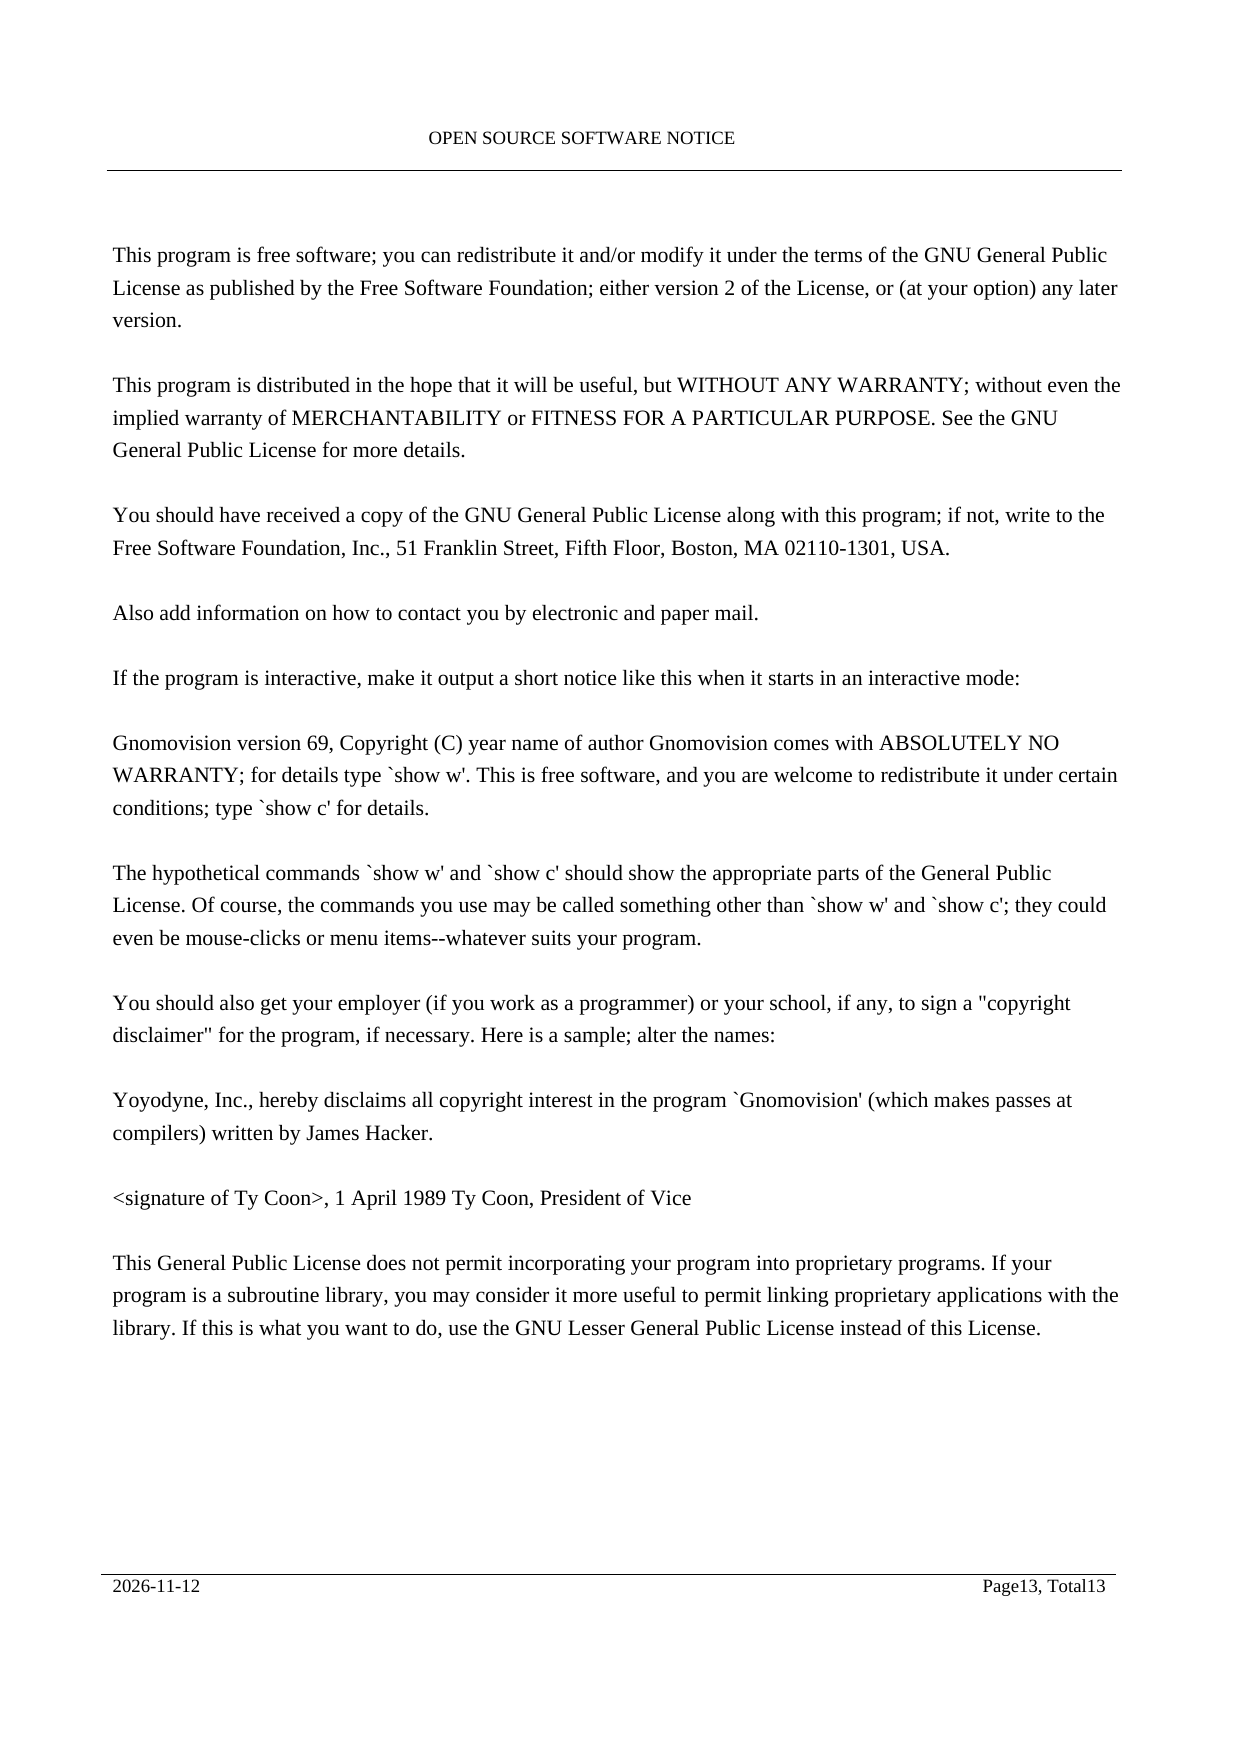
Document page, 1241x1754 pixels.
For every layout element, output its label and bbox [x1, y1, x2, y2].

text [112, 206, 1128, 1344]
